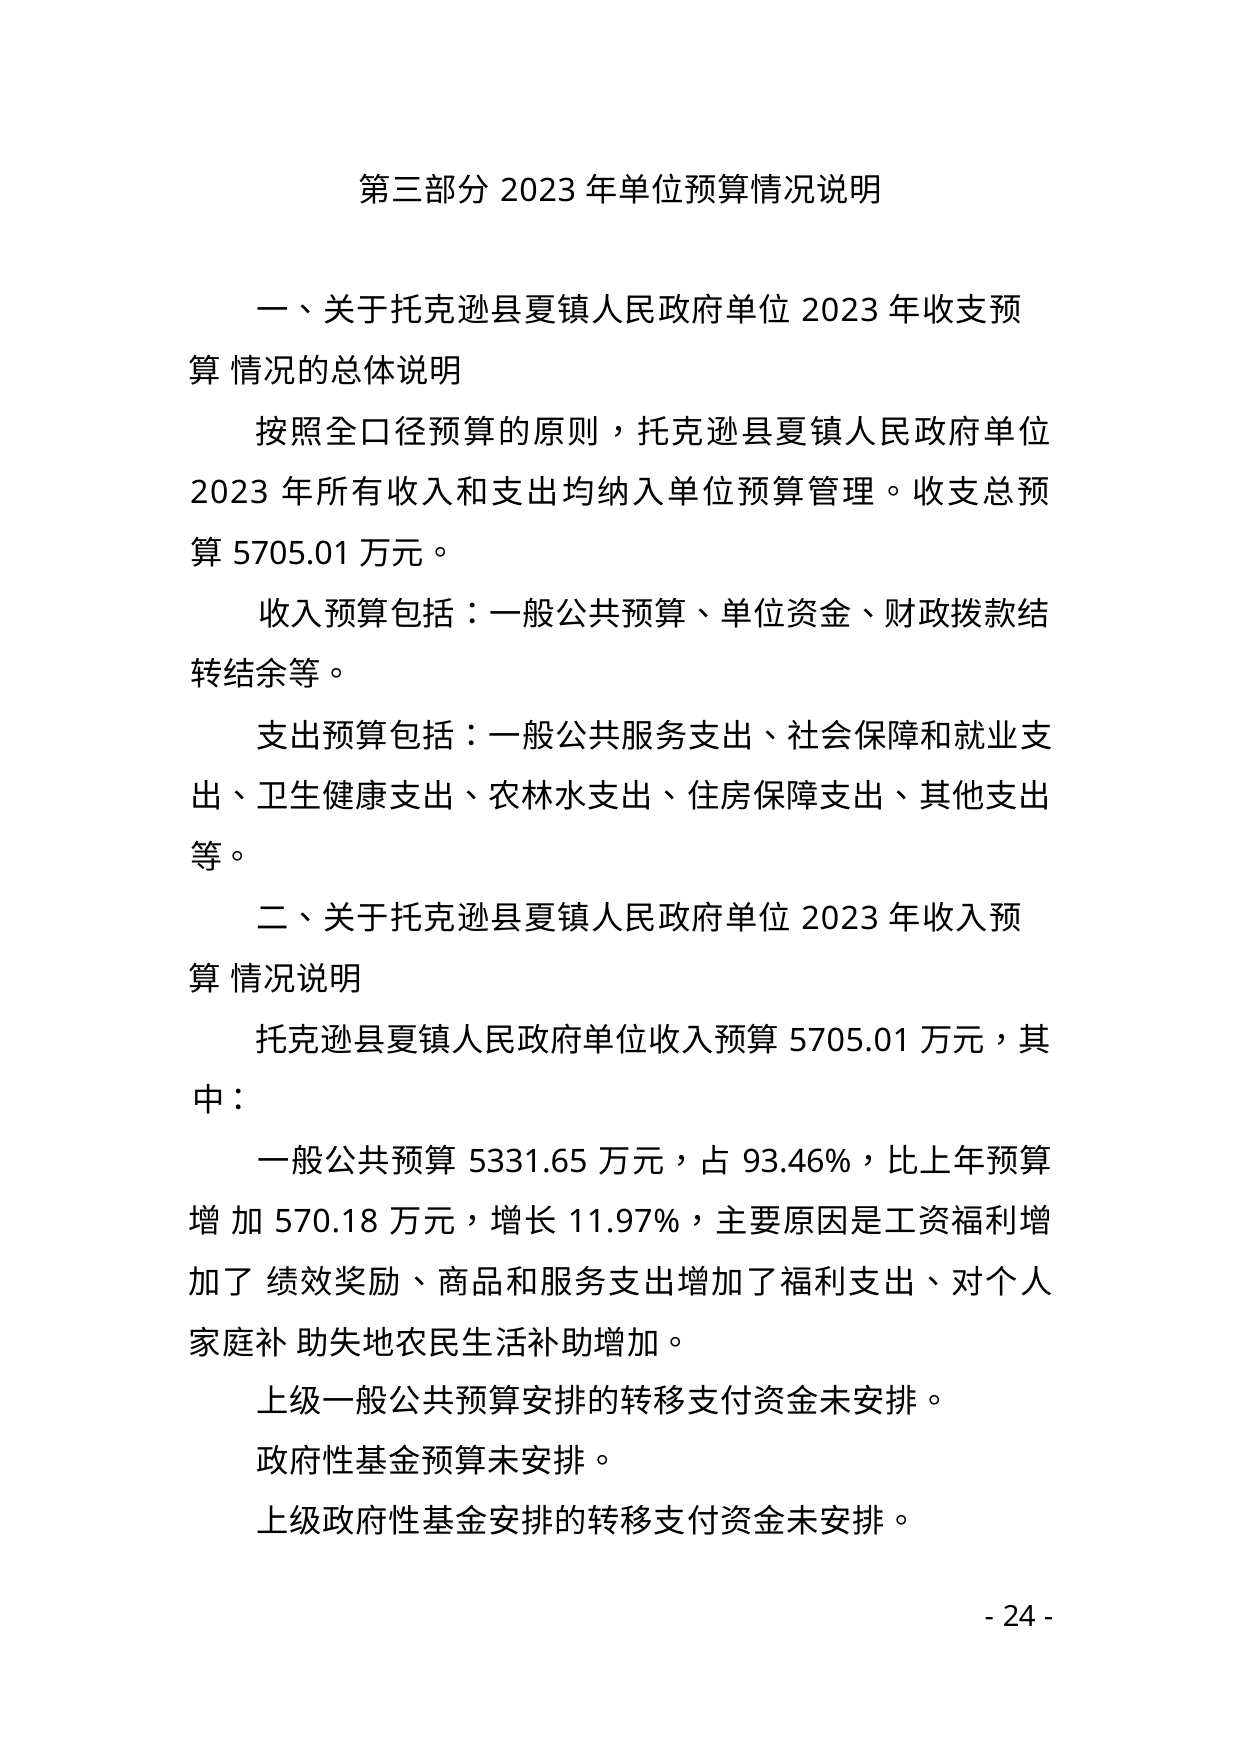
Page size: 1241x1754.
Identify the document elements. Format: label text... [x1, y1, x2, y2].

text 一般公共预算 5331.65 万元，占 93.46%，比上年预算增 加 570.18 万元，增长 11.97%，主要原因是工资福利增加了 绩效奖励、商品和服务支出增加了福利支出、对个人家庭补 助失地农民生活补助增加。 [189, 1138, 1053, 1364]
text 收入预算包括：一般公共预算、单位资金、财政拨款结 转结余等。 [190, 591, 1053, 695]
text 政府性基金预算未安排。 [256, 1441, 1054, 1481]
text 按照全口径预算的原则，托克逊县夏镇人民政府单位 2023 年所有收入和支出均纳入单位预算管理。收支总预算 5705.01 万元。 [190, 409, 1053, 574]
text 上级一般公共预算安排的转移支付资金未安排。 [256, 1381, 1054, 1421]
text 二、关于托克逊县夏镇人民政府单位 2023 年收入预算 情况说明 [189, 895, 1053, 999]
text 支出预算包括：一般公共服务支出、社会保障和就业支 出、卫生健康支出、农林水支出、住房保障支出、其他支出 等。 [190, 713, 1053, 878]
text 第三部分 2023 年单位预算情况说明 [359, 168, 1054, 209]
text 上级政府性基金安排的转移支付资金未安排。 [256, 1501, 1054, 1541]
text 一、关于托克逊县夏镇人民政府单位 2023 年收支预算 情况的总体说明 [189, 286, 1053, 391]
text 托克逊县夏镇人民政府单位收入预算 5705.01 万元，其 中： [192, 1017, 1053, 1121]
